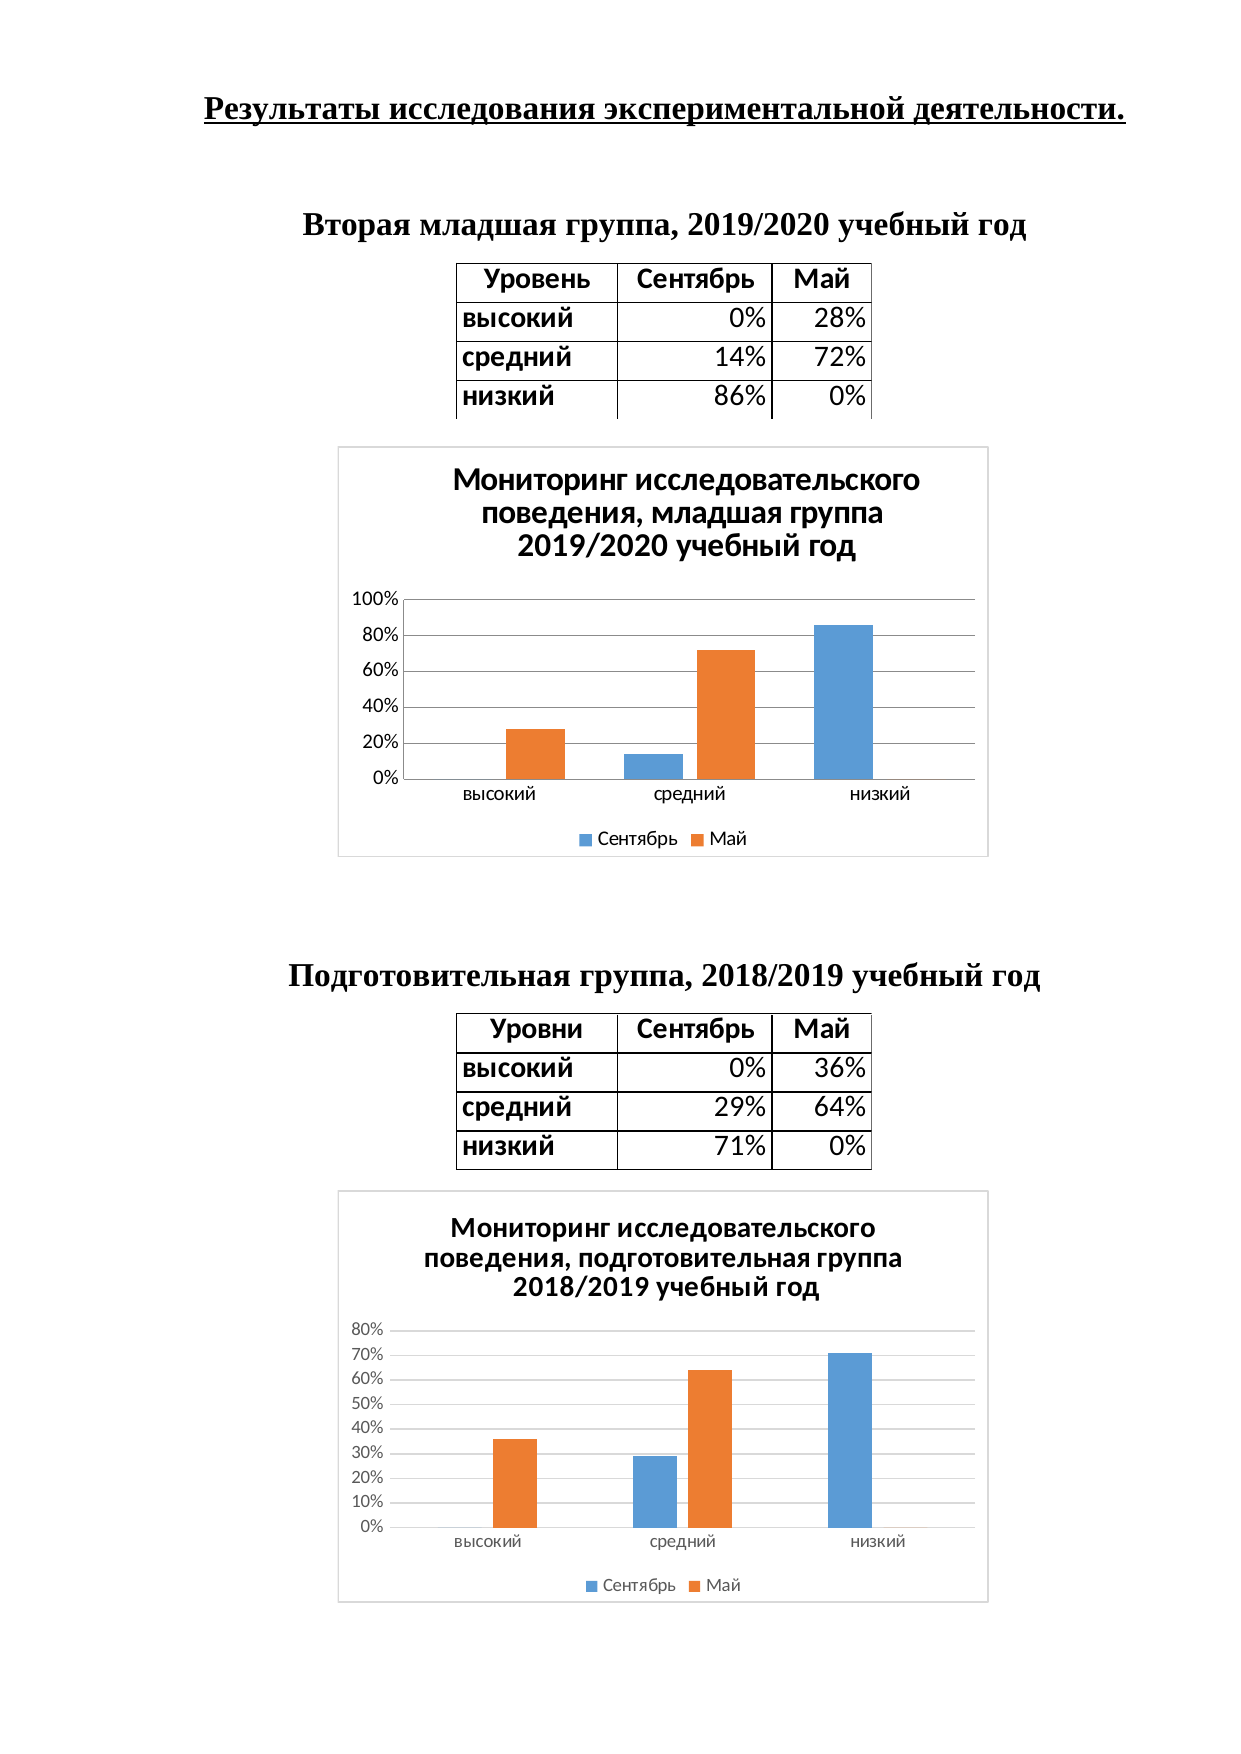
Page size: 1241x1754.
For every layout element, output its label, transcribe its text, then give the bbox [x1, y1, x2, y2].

text Подготовительная группа, 2018/2019 учебный год [177, 955, 1152, 993]
text Результаты исследования экспериментальной деятельности. [177, 89, 1152, 127]
text Вторая младшая группа, 2019/2020 учебный год [177, 205, 1152, 243]
